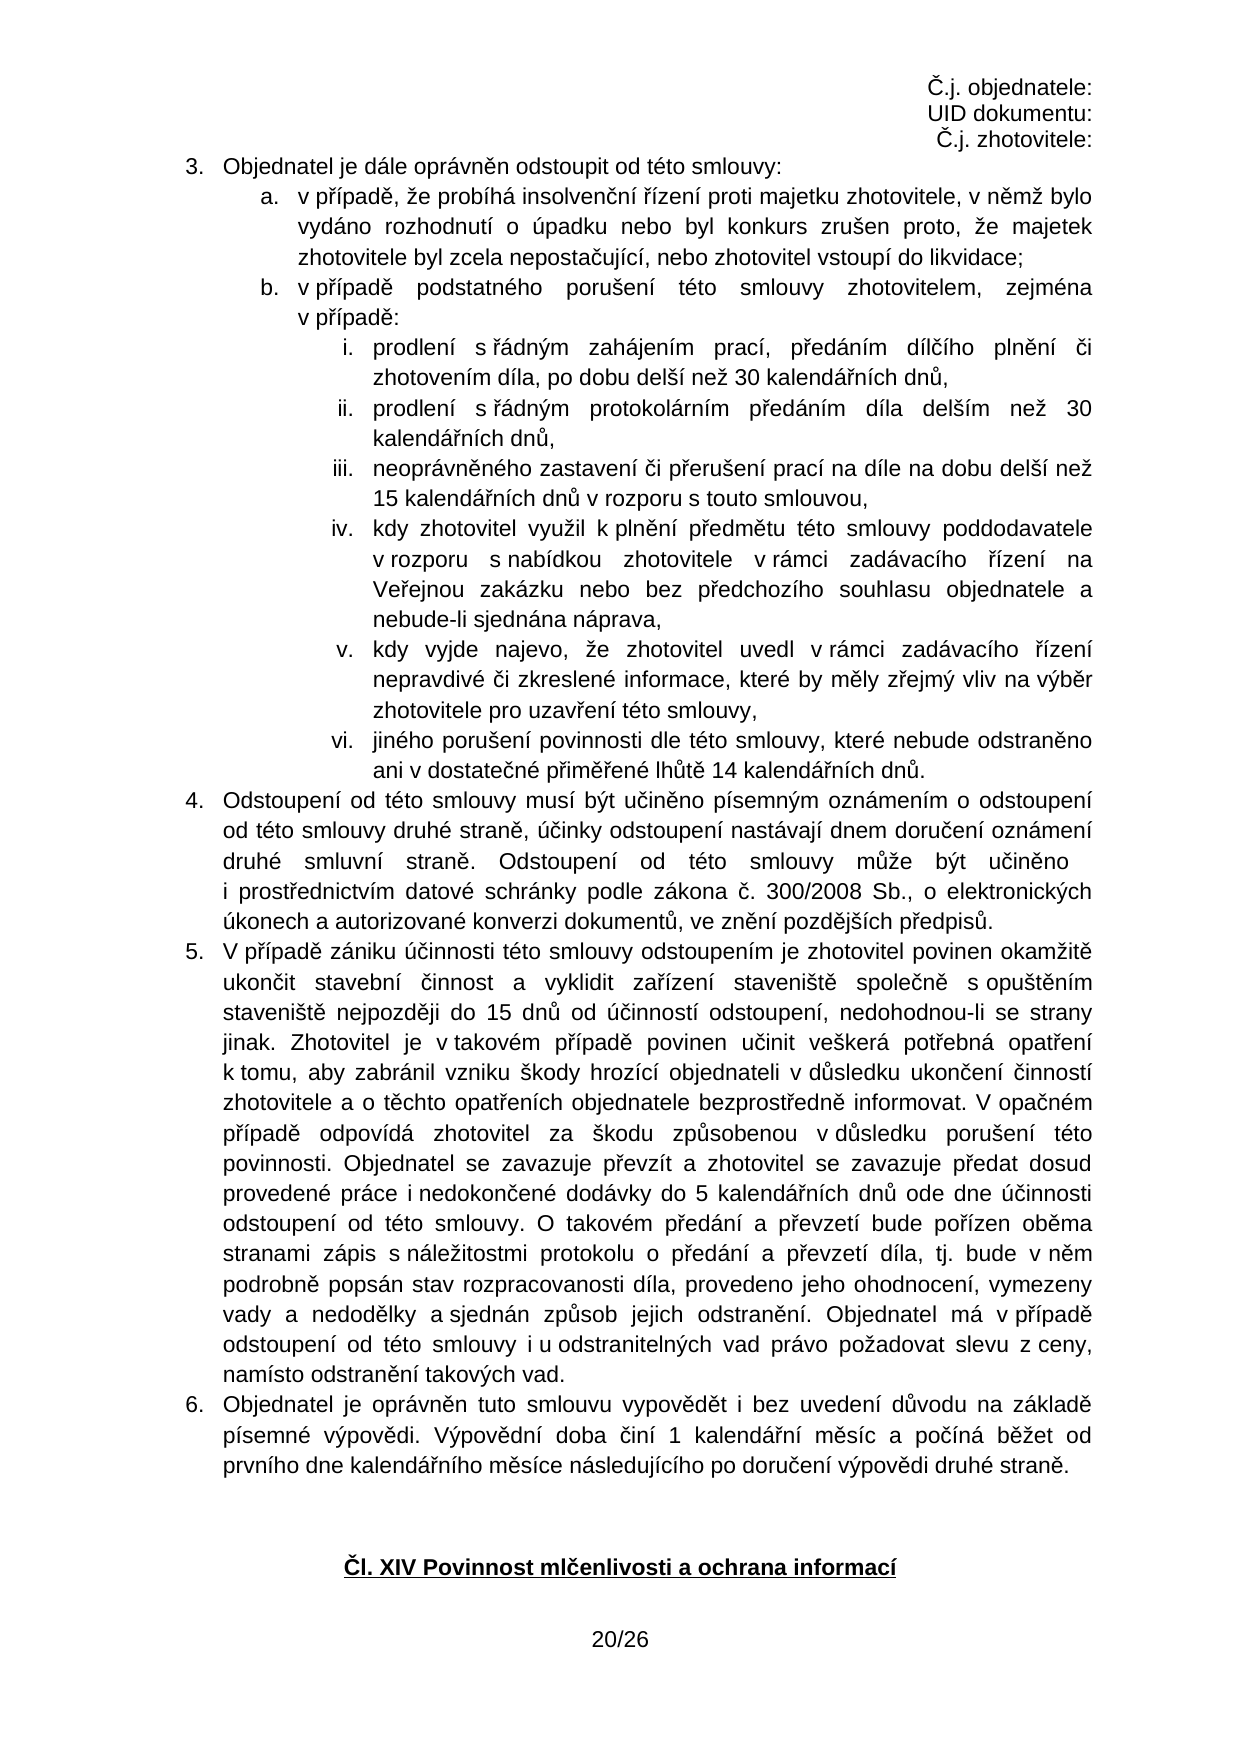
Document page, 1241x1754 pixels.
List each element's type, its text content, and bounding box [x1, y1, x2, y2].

text Čl. XIV Povinnost mlčenlivosti a ochrana informací [148, 1554, 1093, 1580]
list neoprávněného zastavení či přerušení prací na díle na dobu delší než 15 kalendářních dnů v rozporu s touto smlouvou, [354, 455, 1093, 511]
list kdy vyjde najevo, že zhotovitel uvedl v rámci zadávacího řízení nepravdivé či zkreslené informace, které by měly zřejmý vliv na výběr zhotovitele pro uzavření této smlouvy, [354, 636, 1093, 723]
list kdy zhotovitel využil k plnění předmětu této smlouvy poddodavatele v rozporu s nabídkou zhotovitele v rámci zadávacího řízení na Veřejnou zakázku nebo bez předchozího souhlasu objednatele a nebude-li sjednána náprava, [354, 515, 1093, 632]
list prodlení s řádným protokolárním předáním díla delším než 30 kalendářních dnů, [354, 394, 1093, 451]
list jiného porušení povinnosti dle této smlouvy, které nebude odstraněno ani v dostatečné přiměřené lhůtě 14 kalendářních dnů. [354, 727, 1093, 783]
list Objednatel je oprávněn tuto smlouvu vypovědět i bez uvedení důvodu na základě písemné výpovědi. Výpovědní doba činí 1 kalendářní měsíc a počíná běžet od prvního dne kalendářního měsíce následujícího po doručení výpovědi druhé straně. [185, 1391, 1093, 1478]
list v případě podstatného porušení této smlouvy zhotovitelem, zejména v případě: [260, 274, 1093, 330]
list V případě zániku účinnosti této smlouvy odstoupením je zhotovitel povinen okamžitě ukončit stavební činnost a vyklidit zařízení staveniště společně s opuštěním staveniště nejpozději do 15 dnů od účinností odstoupení, nedohodnou-li se strany jinak. Zhotovitel je v takovém případě povinen učinit veškerá potřebná opatření k tomu, aby zabránil vzniku škody hrozící objednateli v důsledku ukončení činností zhotovitele a o těchto opatřeních objednatele bezprostředně informovat. V opačném případě odpovídá zhotovitel za škodu způsobenou v důsledku porušení této povinnosti. Objednatel se zavazuje převzít a zhotovitel se zavazuje předat dosud provedené práce i nedokončené dodávky do 5 kalendářních dnů ode dne účinnosti odstoupení od této smlouvy. O takovém předání a převzetí bude pořízen oběma stranami zápis s náležitostmi protokolu o předání a převzetí díla, tj. bude v něm podrobně popsán stav rozpracovanosti díla, provedeno jeho ohodnocení, vymezeny vady a nedodělky a sjednán způsob jejich odstranění. Objednatel má v případě odstoupení od této smlouvy i u odstranitelných vad právo požadovat slevu z ceny, namísto odstranění takových vad. [185, 938, 1093, 1387]
list prodlení s řádným zahájením prací, předáním dílčího plnění či zhotovením díla, po dobu delší než 30 kalendářních dnů, [354, 334, 1093, 391]
list Objednatel je dále oprávněn odstoupit od této smlouvy: [185, 153, 1093, 179]
list Odstoupení od této smlouvy musí být učiněno písemným oznámením o odstoupení od této smlouvy druhé straně, účinky odstoupení nastávají dnem doručení oznámení druhé smluvní straně. Odstoupení od této smlouvy může být učiněno i prostřednictvím datové schránky podle zákona č. 300/2008 Sb., o elektronických úkonech a autorizované konverzi dokumentů, ve znění pozdějších předpisů. [185, 787, 1093, 934]
list v případě, že probíhá insolvenční řízení proti majetku zhotovitele, v němž bylo vydáno rozhodnutí o úpadku nebo byl konkurs zrušen proto, že majetek zhotovitele byl zcela nepostačující, nebo zhotovitel vstoupí do likvidace; [260, 183, 1093, 270]
